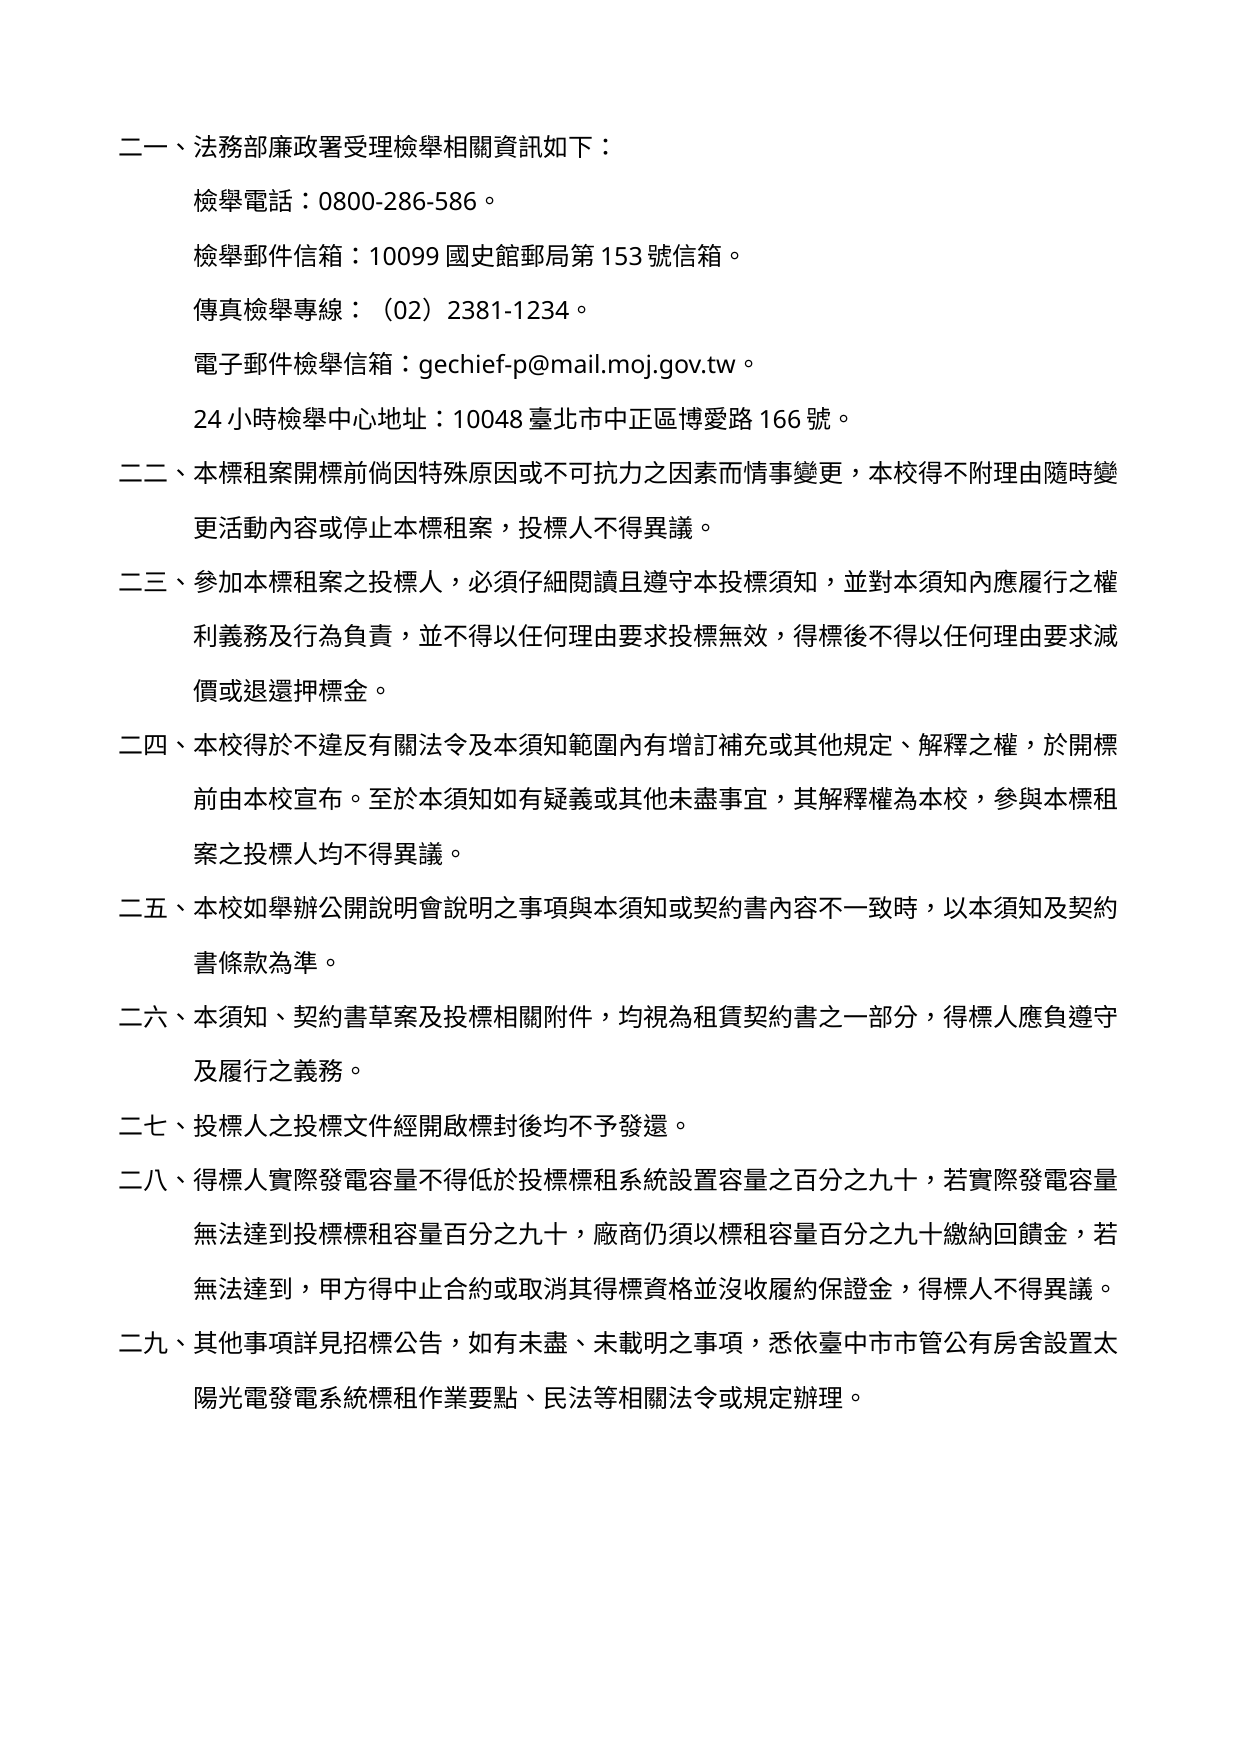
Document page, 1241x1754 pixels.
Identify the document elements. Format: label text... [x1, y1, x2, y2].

text 二五、本校如舉辦公開說明會說明之事項與本須知或契約書內容不一致時，以本須知及契約書條款為準。 [118, 889, 1122, 979]
text 二八、得標人實際發電容量不得低於投標標租系統設置容量之百分之九十，若實際發電容量無法達到投標標租容量百分之九十，廠商仍須以標租容量百分之九十繳納回饋金，若無法達到，甲方得中止合約或取消其得標資格並沒收履約保證金，得標人不得異議。 [118, 1161, 1122, 1306]
text 檢舉郵件信箱：10099國史館郵局第153號信箱。 [118, 236, 1122, 272]
text 二七、投標人之投標文件經開啟標封後均不予發還。 [118, 1106, 1122, 1142]
text 檢舉電話：0800-286-586。 [118, 182, 1122, 218]
text 24小時檢舉中心地址：10048臺北市中正區博愛路166號。 [118, 399, 1122, 436]
text 傳真檢舉專線：（02）2381-1234。 [118, 291, 1122, 327]
text 二九、其他事項詳見招標公告，如有未盡、未載明之事項，悉依臺中市市管公有房舍設置太陽光電發電系統標租作業要點、民法等相關法令或規定辦理。 [118, 1324, 1122, 1414]
text 二二、本標租案開標前倘因特殊原因或不可抗力之因素而情事變更，本校得不附理由隨時變更活動內容或停止本標租案，投標人不得異議。 [118, 454, 1122, 544]
text 電子郵件檢舉信箱：gechief-p@mail.moj.gov.tw。 [118, 345, 1122, 381]
text 二六、本須知、契約書草案及投標相關附件，均視為租賃契約書之一部分，得標人應負遵守及履行之義務。 [118, 997, 1122, 1088]
text 二一、法務部廉政署受理檢舉相關資訊如下： [118, 127, 1122, 164]
text 二三、參加本標租案之投標人，必須仔細閱讀且遵守本投標須知，並對本須知內應履行之權利義務及行為負責，並不得以任何理由要求投標無效，得標後不得以任何理由要求減價或退還押標金。 [118, 562, 1122, 707]
text 二四、本校得於不違反有關法令及本須知範圍內有增訂補充或其他規定、解釋之權，於開標前由本校宣布。至於本須知如有疑義或其他未盡事宜，其解釋權為本校，參與本標租案之投標人均不得異議。 [118, 726, 1122, 871]
